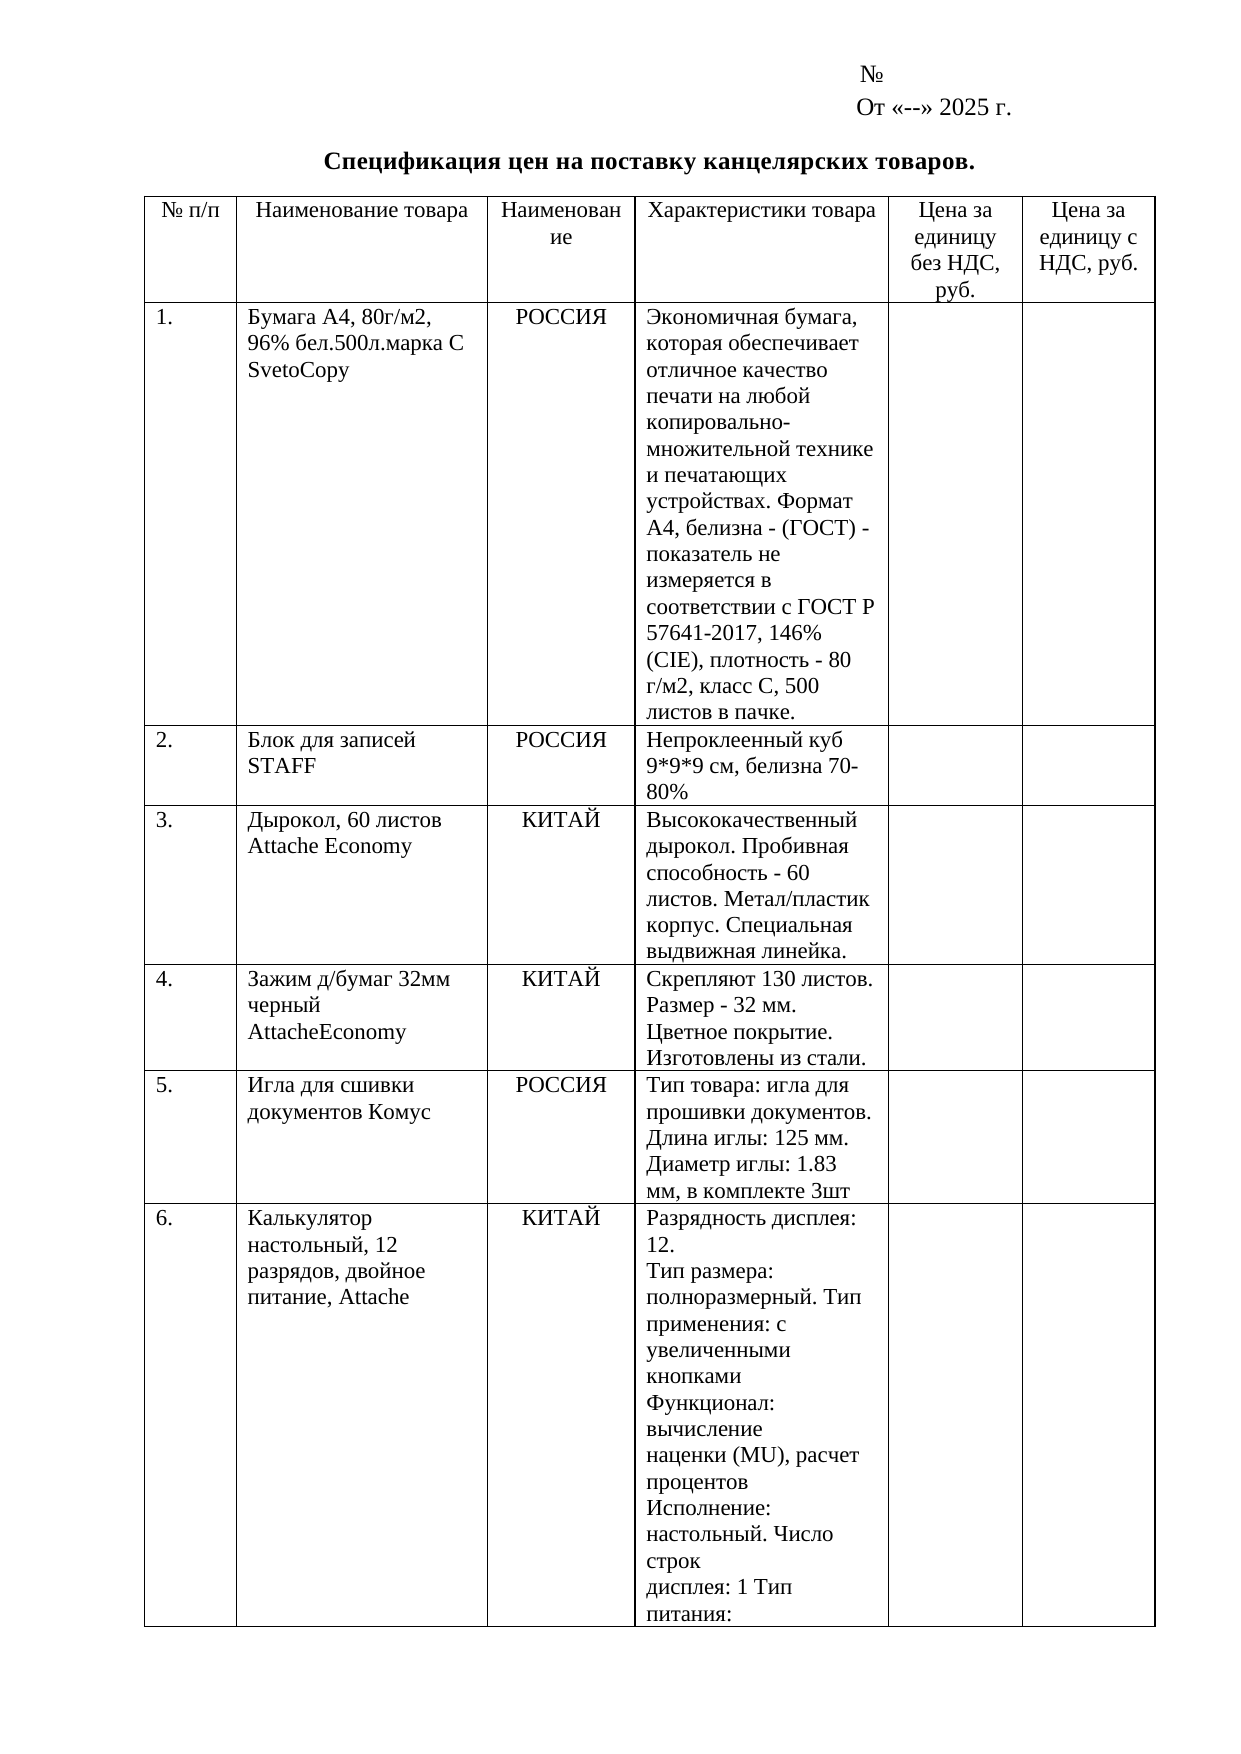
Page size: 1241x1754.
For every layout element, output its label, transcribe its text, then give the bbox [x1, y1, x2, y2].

table_cell [1023, 1204, 1154, 1626]
table_header Наименование [488, 197, 634, 302]
table_header Цена за единицу с НДС, руб. [1023, 197, 1154, 302]
table_cell Экономичная бумага, которая обеспечивает отличное качество печати на любой копировально-множительной технике и печатающих устройствах. Формат А4, белизна - (ГОСТ) - показатель не измеряется в соответствии с ГОСТ Р 57641-2017, 146% (CIE), плотность - 80 г/м2, класс С, 500 листов в пачке. [636, 303, 888, 725]
table_header № п/п [145, 197, 236, 302]
table_cell Скрепляют 130 листов. Размер - 32 мм. Цветное покрытие. Изготовлены из стали. [636, 965, 888, 1070]
table_cell 5. [145, 1071, 236, 1203]
table_cell [889, 1204, 1022, 1626]
table_cell [889, 1071, 1022, 1203]
table_cell Непроклеенный куб 9*9*9 см, белизна 70-80% [636, 726, 888, 805]
table_cell Блок для записей STAFF [237, 726, 487, 805]
table_cell [1023, 726, 1154, 805]
table_cell КИТАЙ [488, 965, 634, 1070]
table_cell [1023, 806, 1154, 964]
table_cell КИТАЙ [488, 806, 634, 964]
table_header Наименование товара [237, 197, 487, 302]
table_cell Тип товара: игла для прошивки документов. Длина иглы: 125 мм. Диаметр иглы: 1.83 мм, в комплекте 3шт [636, 1071, 888, 1203]
text От «--» 2025 г. [118, 92, 1181, 121]
table_cell [1023, 303, 1154, 725]
table_cell Дырокол, 60 листов Attache Economy [237, 806, 487, 964]
table_cell [889, 303, 1022, 725]
table_cell Высококачественный дырокол. Пробивная способность - 60 листов. Метал/пластик корпус. Специальная выдвижная линейка. [636, 806, 888, 964]
text Спецификация цен на поставку канцелярских товаров. [118, 146, 1181, 175]
table_cell [889, 806, 1022, 964]
table_cell [889, 726, 1022, 805]
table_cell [636, 1204, 888, 1626]
table_cell [889, 965, 1022, 1070]
table_cell РОССИЯ [488, 726, 634, 805]
table_header Характеристики товара [636, 197, 888, 302]
table_cell [1023, 965, 1154, 1070]
table_cell 2. [145, 726, 236, 805]
table_cell КИТАЙ [488, 1204, 634, 1626]
table_cell 4. [145, 965, 236, 1070]
table_cell Игла для сшивки документов Комус [237, 1071, 487, 1203]
table_cell 6. [145, 1204, 236, 1626]
table_cell 1. [145, 303, 236, 725]
table_cell Бумага А4, 80г/м2, 96% бел.500л.марка С SvetoCopy [237, 303, 487, 725]
table_cell [1023, 1071, 1154, 1203]
table_cell РОССИЯ [488, 1071, 634, 1203]
table_cell РОССИЯ [488, 303, 634, 725]
table_cell Зажим д/бумаг 32мм черный AttacheEconomy [237, 965, 487, 1070]
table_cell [237, 1204, 487, 1626]
text № [118, 59, 1181, 88]
table_header Цена за единицу без НДС, руб. [889, 197, 1022, 302]
table_cell 3. [145, 806, 236, 964]
